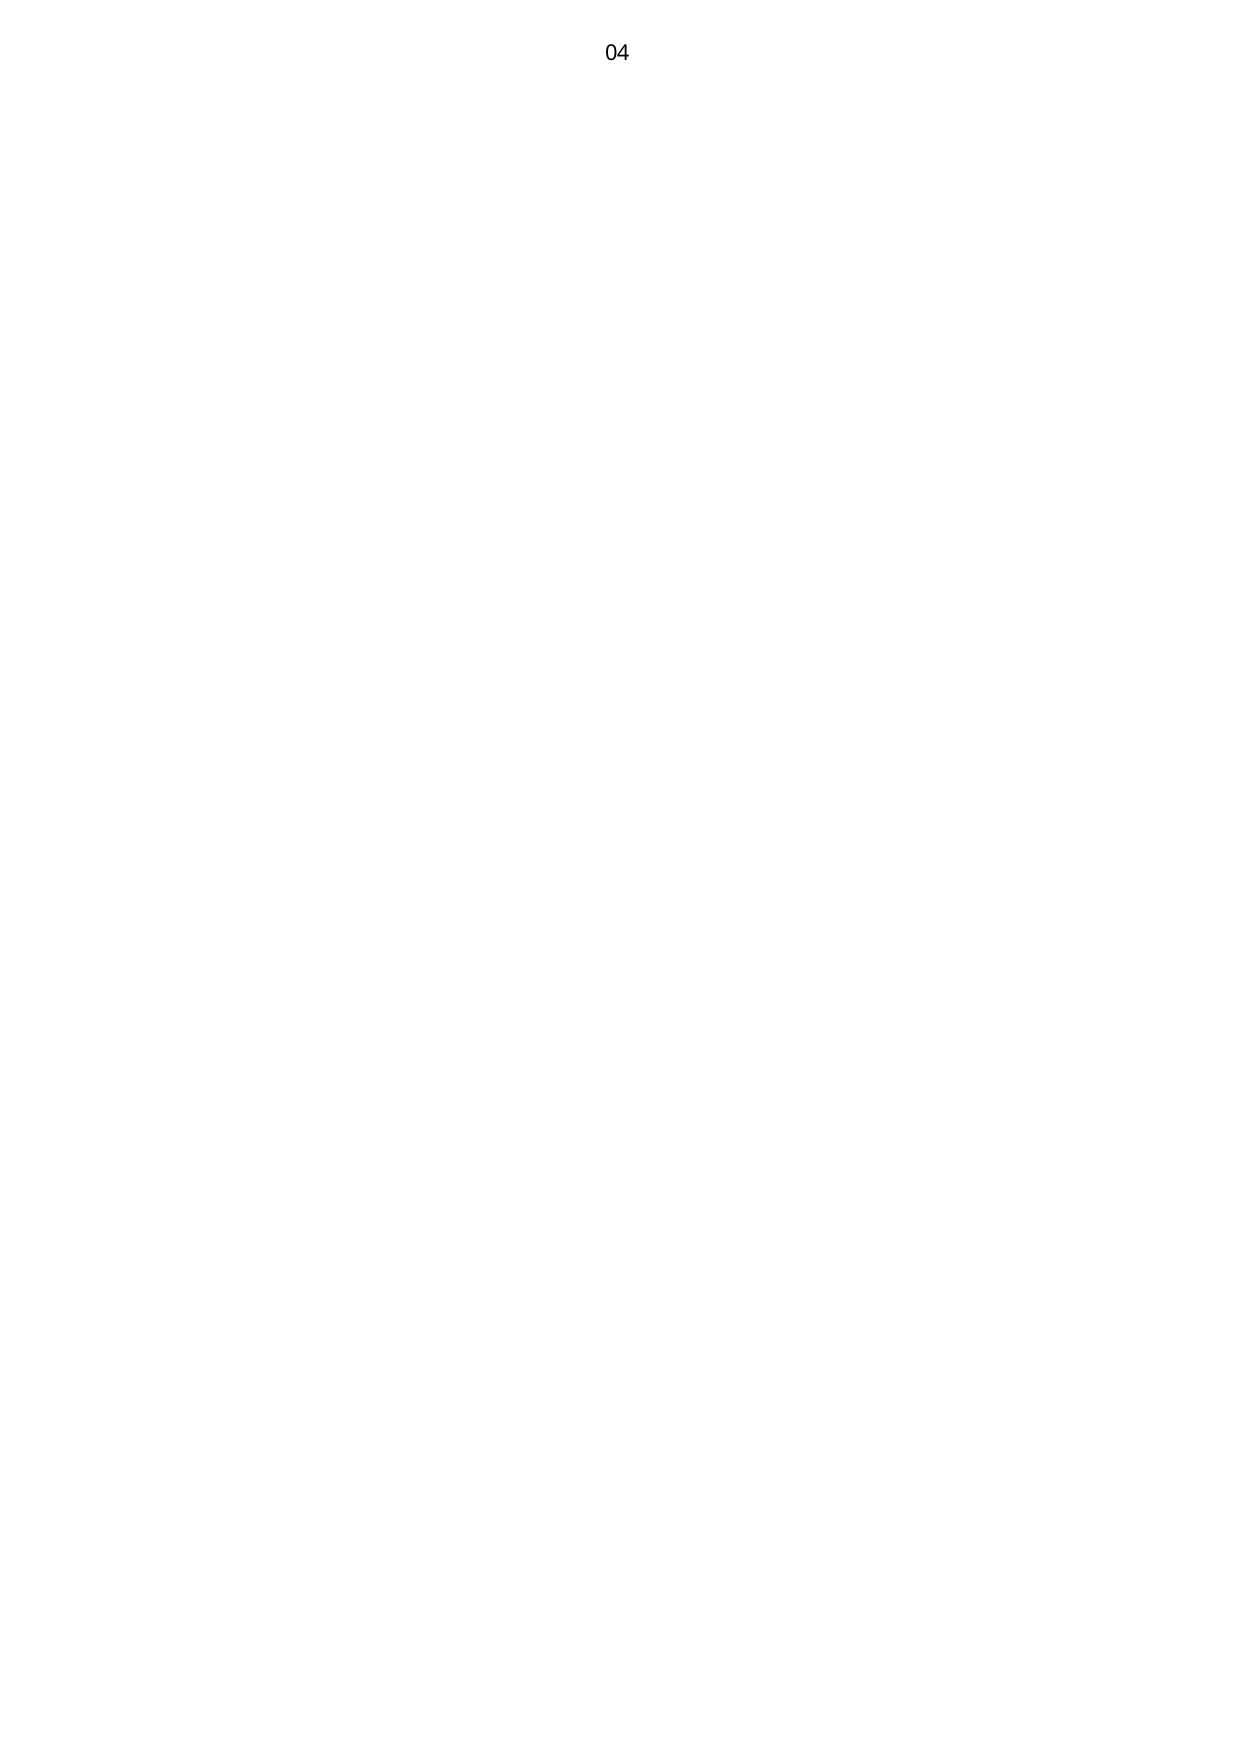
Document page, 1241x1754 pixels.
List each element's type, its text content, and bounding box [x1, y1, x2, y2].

text 04 [22, 37, 1213, 67]
